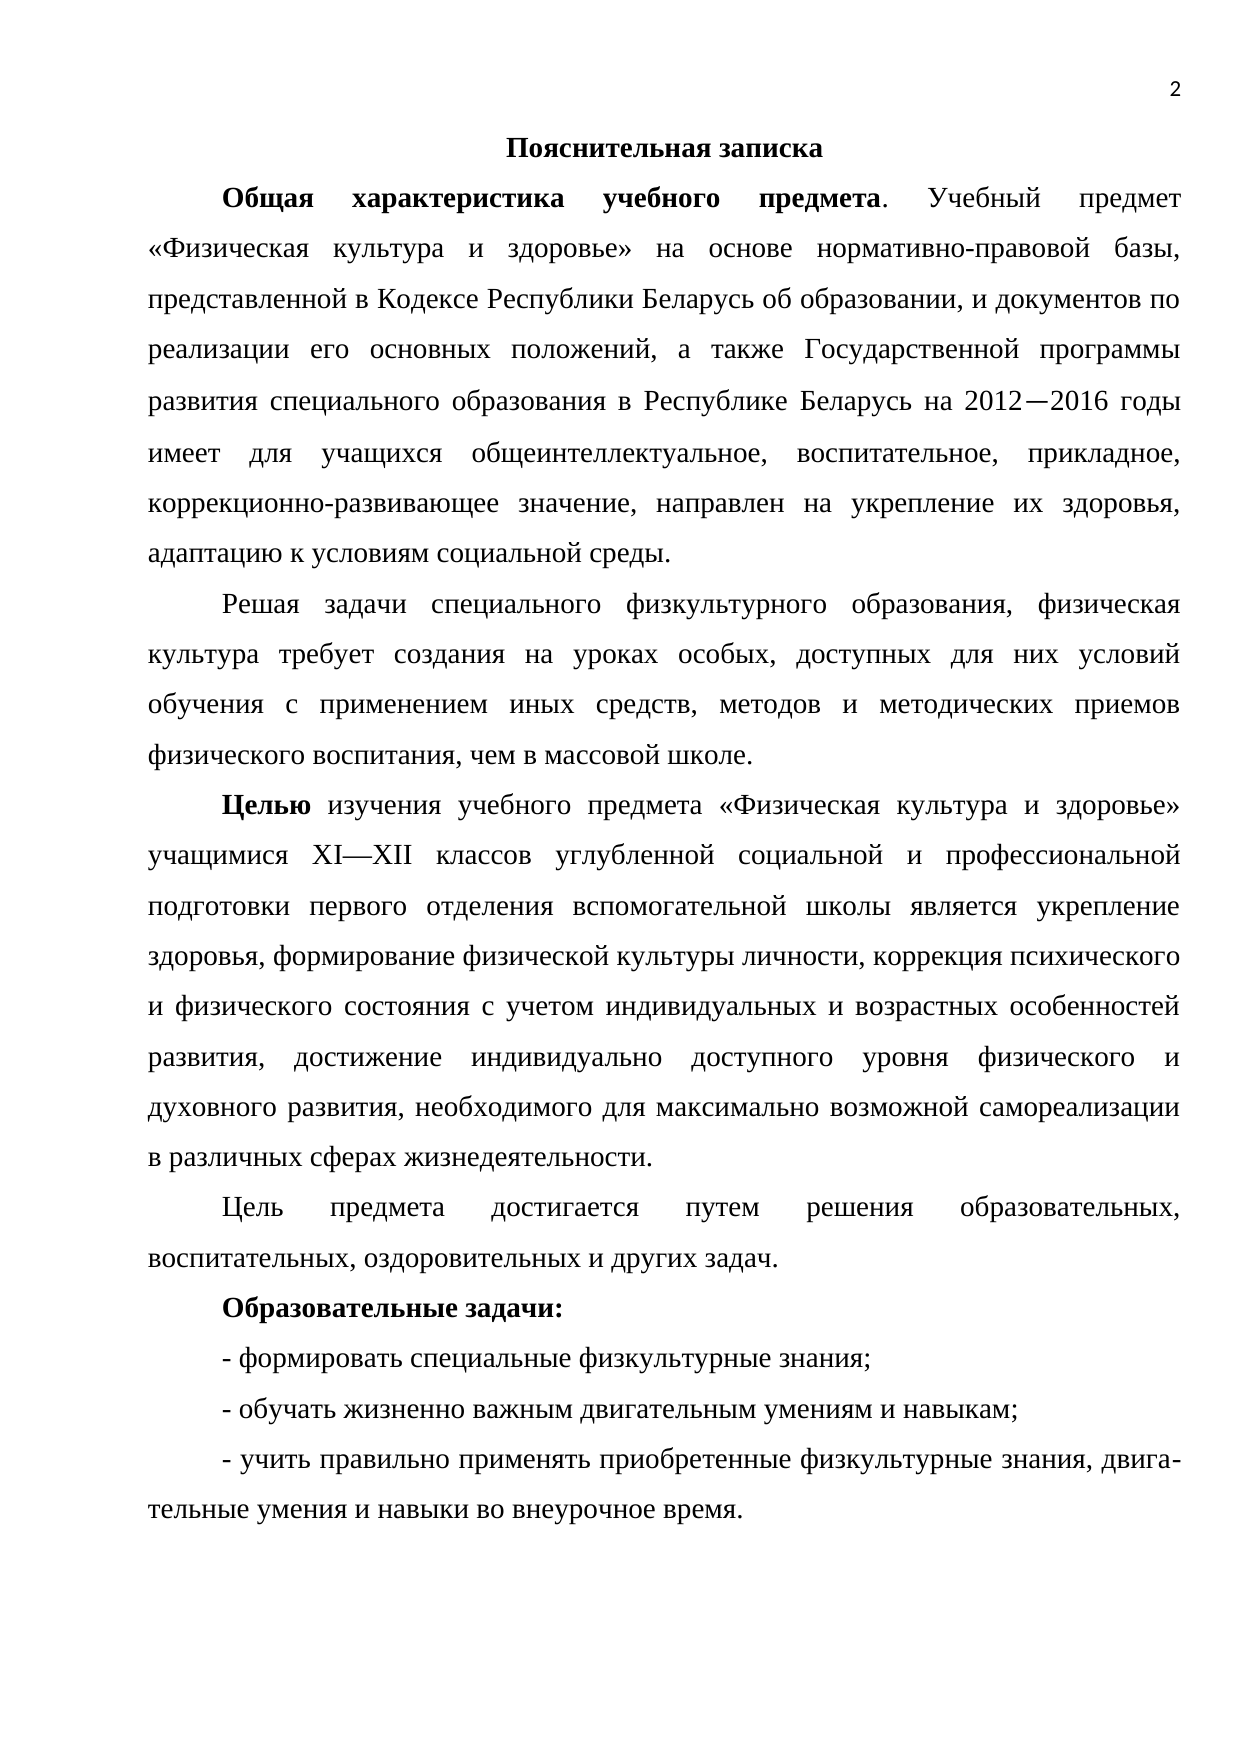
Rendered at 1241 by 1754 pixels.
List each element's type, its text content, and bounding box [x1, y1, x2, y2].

text Пояснительная записка [148, 130, 1181, 163]
text - учить правильно применять приобретенные физкультурные знания, двигательные умения и навыки во внеурочное время. [148, 1441, 1181, 1525]
text Целью изучения учебного предмета «Физическая культура и здоровье» учащимися XI—XII классов углубленной социальной и профессиональной подготовки первого отделения вспомогательной школы является укрепление здоровья, формирование физической культуры личности, коррекция психического и физического состояния с учетом индивидуальных и возрастных особенностей развития, достижение индивидуально доступного уровня физического и духовного развития, необходимого для максимально возможной самореализации в различных сферах жизнедеятельности. [148, 787, 1181, 1173]
text Образовательные задачи: [148, 1290, 1181, 1324]
text Общая характеристика учебного предмета. Учебный предмет «Физическая культура и здоровье» на основе нормативно-правовой базы, представленной в Кодексе Республики Беларусь об образовании, и документов по реализации его основных положений, а также Государственной программы развития специального образования в Республике Беларусь на 2012—2016 годы имеет для учащихся общеинтеллектуальное, воспитательное, прикладное, коррекционно-развивающее значение, направлен на укрепление их здоровья, адаптацию к условиям социальной среды. [148, 180, 1181, 569]
text - обучать жизненно важным двигательным умениям и навыкам; [148, 1391, 1181, 1424]
text Цель предмета достигается путем решения образовательных, воспитательных, оздоровительных и других задач. [148, 1189, 1181, 1273]
text - формировать специальные физкультурные знания; [148, 1341, 1181, 1374]
text Решая задачи специального физкультурного образования, физическая культура требует создания на уроках особых, доступных для них условий обучения с применением иных средств, методов и методических приемов физического воспитания, чем в массовой школе. [148, 586, 1181, 770]
